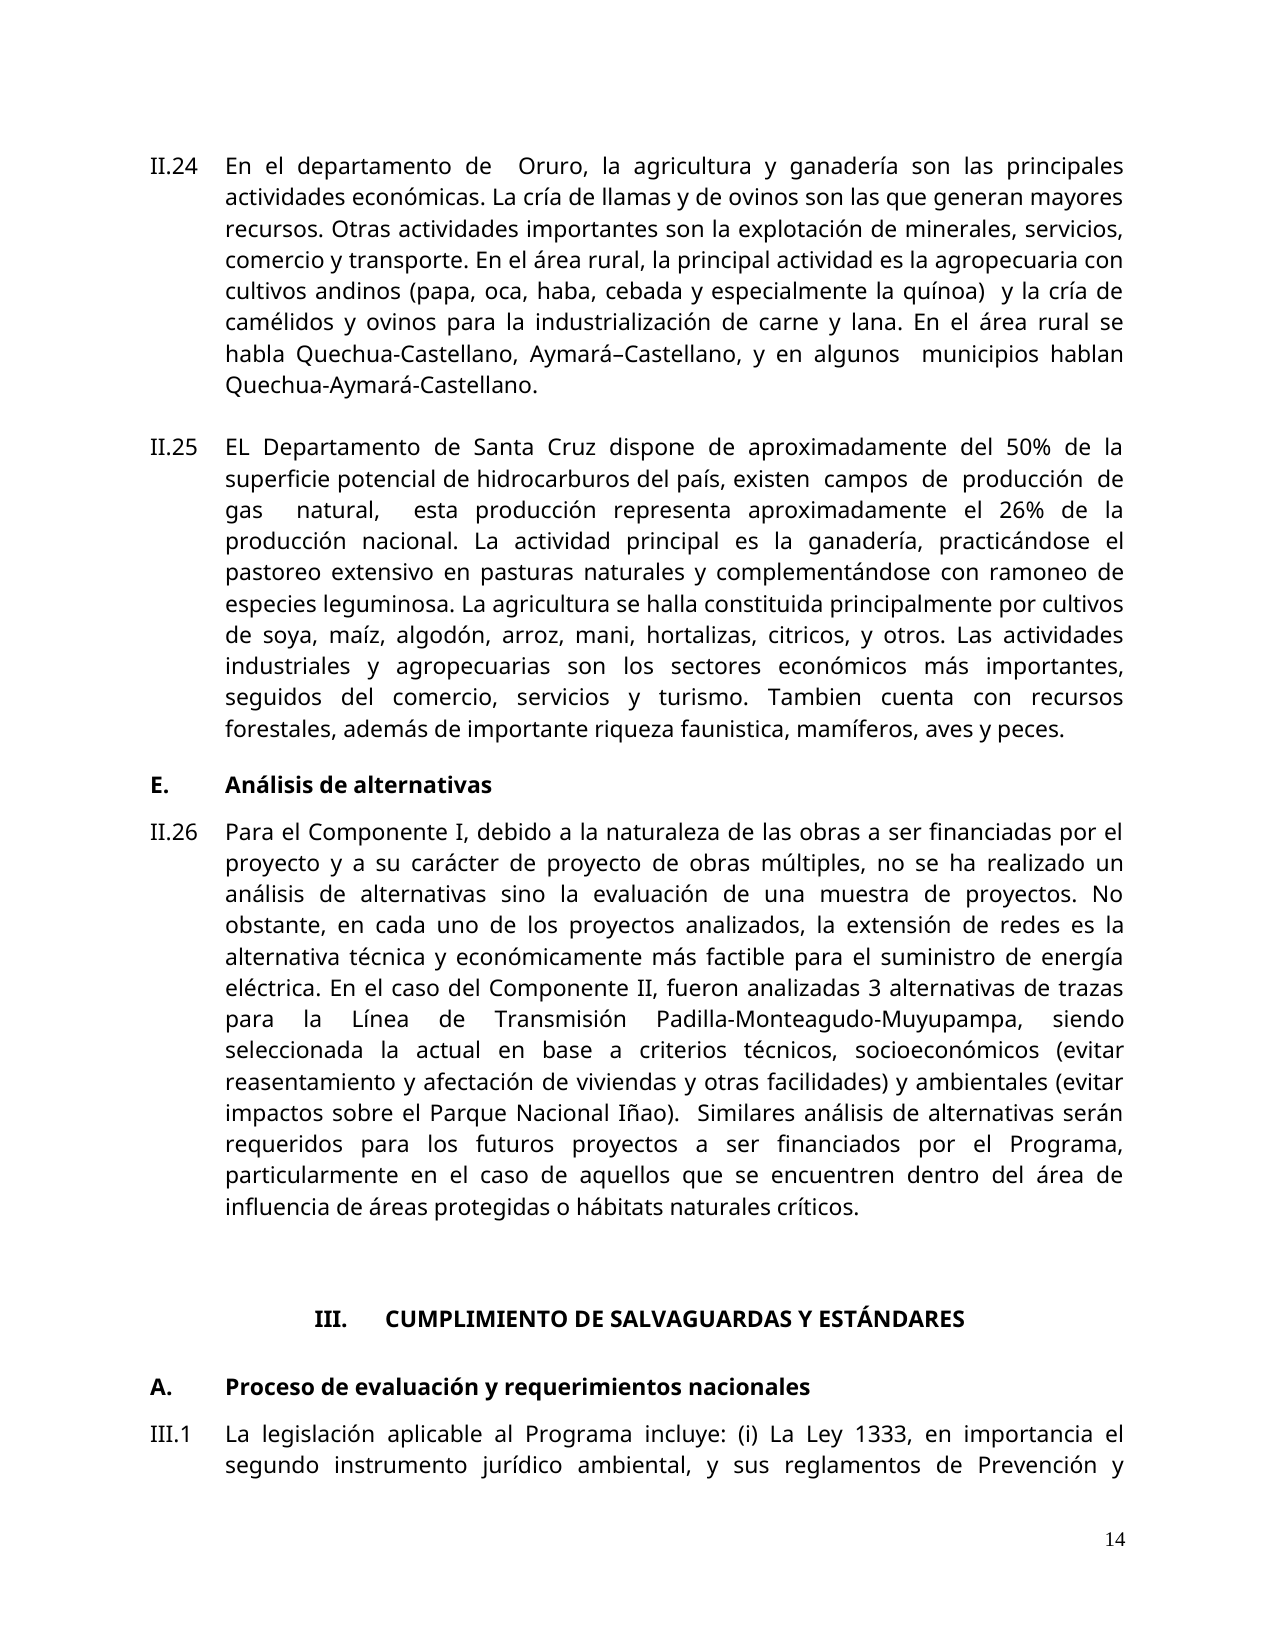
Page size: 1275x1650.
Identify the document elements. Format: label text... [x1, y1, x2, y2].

subtitle CUMPLIMIENTO DE SALVAGUARDAS Y ESTÁNDARES [187, 1303, 1125, 1334]
list En el departamento de Oruro, la agricultura y ganadería son las principales actividades económicas. La cría de llamas y de ovinos son las que generan mayores recursos. Otras actividades importantes son la explotación de minerales, servicios, comercio y transporte. En el área rural, la principal actividad es la agropecuaria con cultivos andinos (papa, oca, haba, cebada y especialmente la quínoa) y la cría de camélidos y ovinos para la industrialización de carne y lana. En el área rural se habla Quechua-Castellano, Aymará–Castellano, y en algunos municipios hablan Quechua-Aymará-Castellano. [150, 150, 1125, 400]
subtitle Para el Componente I, debido a la naturaleza de las obras a ser financiadas por el proyecto y a su carácter de proyecto de obras múltiples, no se ha realizado un análisis de alternativas sino la evaluación de una muestra de proyectos. No obstante, en cada uno de los proyectos analizados, la extensión de redes es la alternativa técnica y económicamente más factible para el suministro de energía eléctrica. En el caso del Componente II, fueron analizadas 3 alternativas de trazas para la Línea de Transmisión Padilla-Monteagudo-Muyupampa, siendo seleccionada la actual en base a criterios técnicos, socioeconómicos (evitar reasentamiento y afectación de viviendas y otras facilidades) y ambientales (evitar impactos sobre el Parque Nacional Iñao). Similares análisis de alternativas serán requeridos para los futuros proyectos a ser financiados por el Programa, particularmente en el caso de aquellos que se encuentren dentro del área de influencia de áreas protegidas o hábitats naturales críticos. [150, 816, 1125, 1222]
subtitle Análisis de alternativas [150, 769, 1125, 800]
list EL Departamento de Santa Cruz dispone de aproximadamente del 50% de la superficie potencial de hidrocarburos del país, existen campos de producción de gas natural, esta producción representa aproximadamente el 26% de la producción nacional. La actividad principal es la ganadería, practicándose el pastoreo extensivo en pasturas naturales y complementándose con ramoneo de especies leguminosa. La agricultura se halla constituida principalmente por cultivos de soya, maíz, algodón, arroz, mani, hortalizas, citricos, y otros. Las actividades industriales y agropecuarias son los sectores económicos más importantes, seguidos del comercio, servicios y turismo. Tambien cuenta con recursos forestales, además de importante riqueza faunistica, mamíferos, aves y peces. [150, 431, 1125, 744]
subtitle Proceso de evaluación y requerimientos nacionales [150, 1371, 1125, 1402]
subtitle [150, 1418, 1125, 1480]
